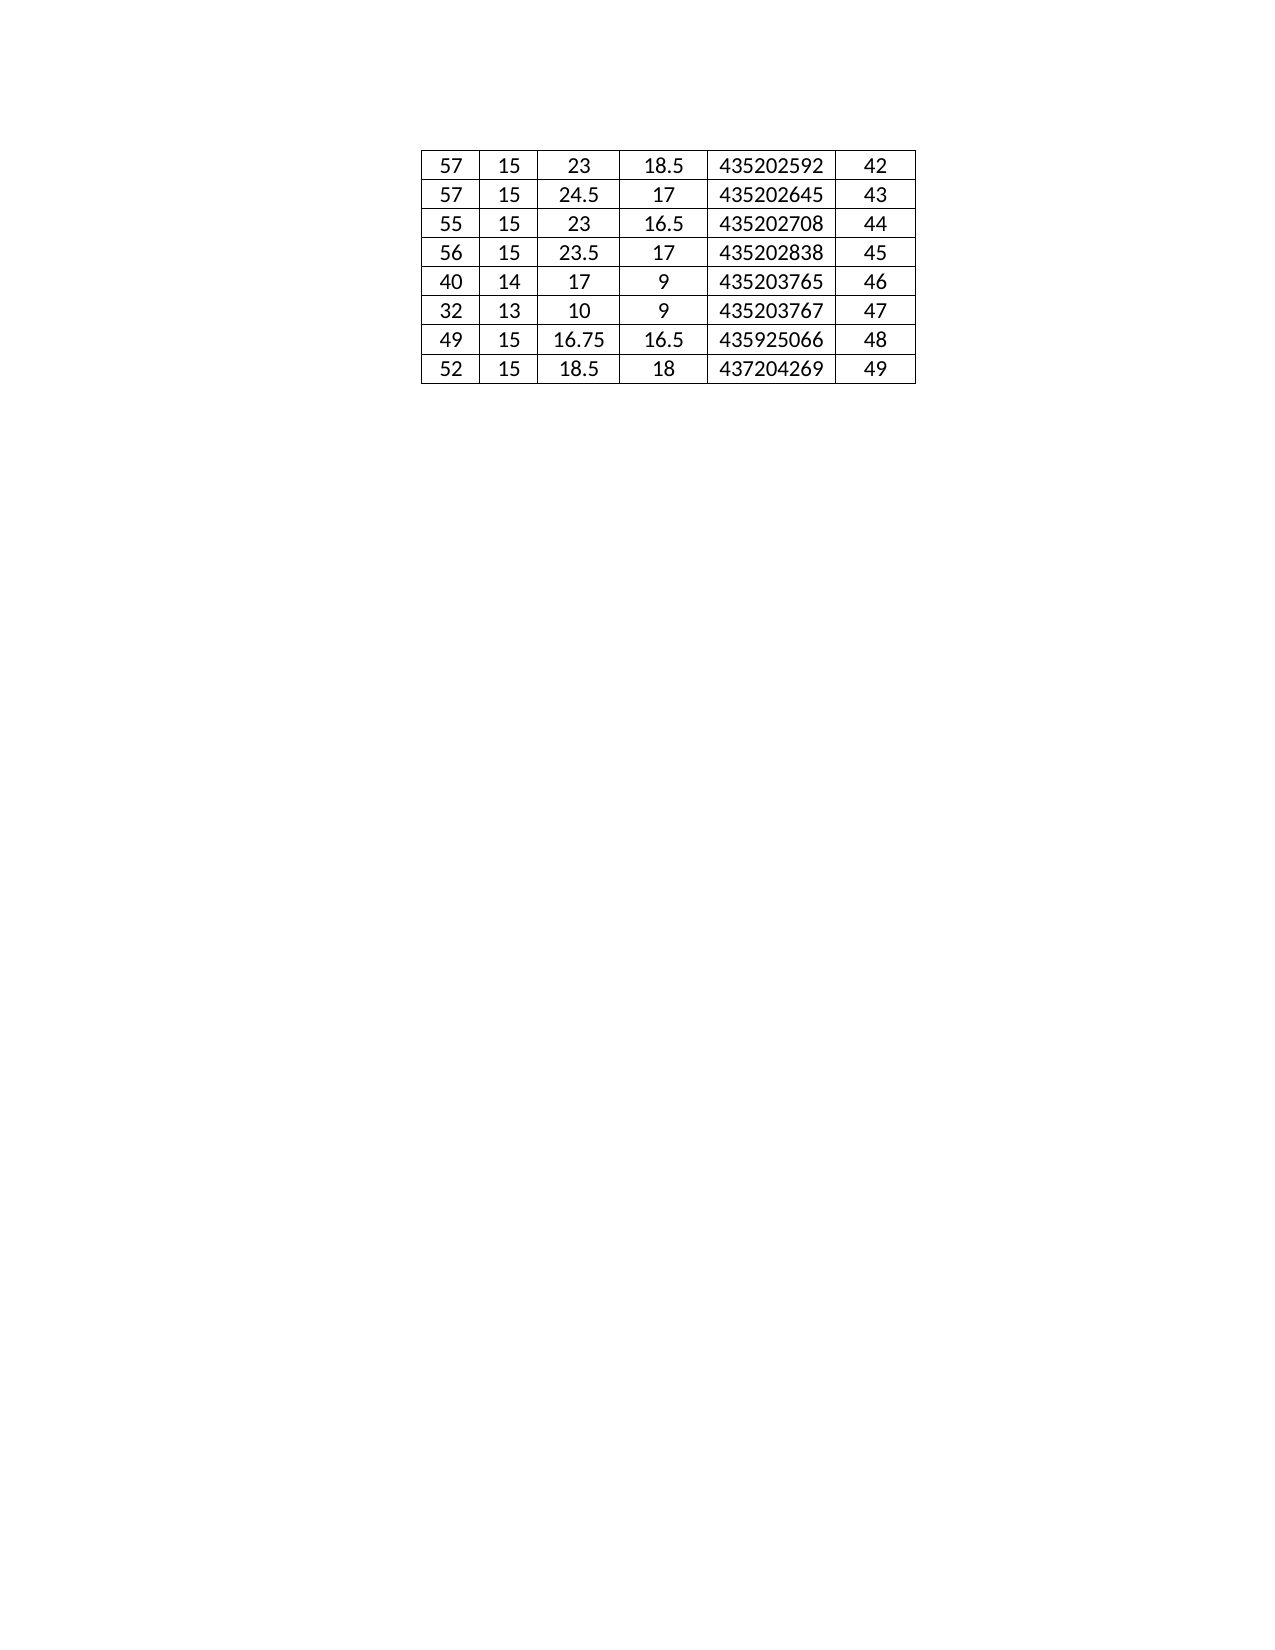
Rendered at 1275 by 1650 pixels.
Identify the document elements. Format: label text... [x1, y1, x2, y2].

table_cell 15 [480, 325, 537, 353]
table_cell 9 [620, 267, 707, 295]
table_cell 435202645 [708, 180, 835, 208]
table_cell 437204269 [708, 355, 835, 382]
table_cell 435202708 [708, 209, 835, 237]
table_cell 43 [836, 180, 915, 208]
table_cell 15 [480, 238, 537, 266]
table_cell 42 [836, 151, 915, 179]
table_cell 52 [422, 355, 479, 382]
table_cell 45 [836, 238, 915, 266]
table_cell 15 [480, 151, 537, 179]
table_cell 23.5 [538, 238, 619, 266]
table_cell 55 [422, 209, 479, 237]
table_cell 435202838 [708, 238, 835, 266]
table_cell 24.5 [538, 180, 619, 208]
table_cell 18.5 [538, 355, 619, 382]
table_cell 17 [538, 267, 619, 295]
table_cell 15 [480, 180, 537, 208]
table_cell 48 [836, 325, 915, 353]
table_cell 435203765 [708, 267, 835, 295]
table_cell 23 [538, 151, 619, 179]
table_cell 10 [538, 296, 619, 324]
table_cell 16.75 [538, 325, 619, 353]
table_cell 56 [422, 238, 479, 266]
table_cell 46 [836, 267, 915, 295]
table_cell 15 [480, 355, 537, 382]
table_cell 57 [422, 151, 479, 179]
table_cell 44 [836, 209, 915, 237]
table_cell 49 [836, 355, 915, 382]
table_cell 17 [620, 238, 707, 266]
table_cell 32 [422, 296, 479, 324]
table_cell 16.5 [620, 325, 707, 353]
table_cell 15 [480, 209, 537, 237]
table_cell 14 [480, 267, 537, 295]
table_cell 435203767 [708, 296, 835, 324]
table_cell 435925066 [708, 325, 835, 353]
table_cell 13 [480, 296, 537, 324]
table_cell 16.5 [620, 209, 707, 237]
table_cell 18 [620, 355, 707, 382]
table_cell 57 [422, 180, 479, 208]
table_cell 17 [620, 180, 707, 208]
table_cell 49 [422, 325, 479, 353]
table_cell 435202592 [708, 151, 835, 179]
table_cell 40 [422, 267, 479, 295]
table_cell 9 [620, 296, 707, 324]
table_cell 23 [538, 209, 619, 237]
table_cell 18.5 [620, 151, 707, 179]
table_cell 47 [836, 296, 915, 324]
